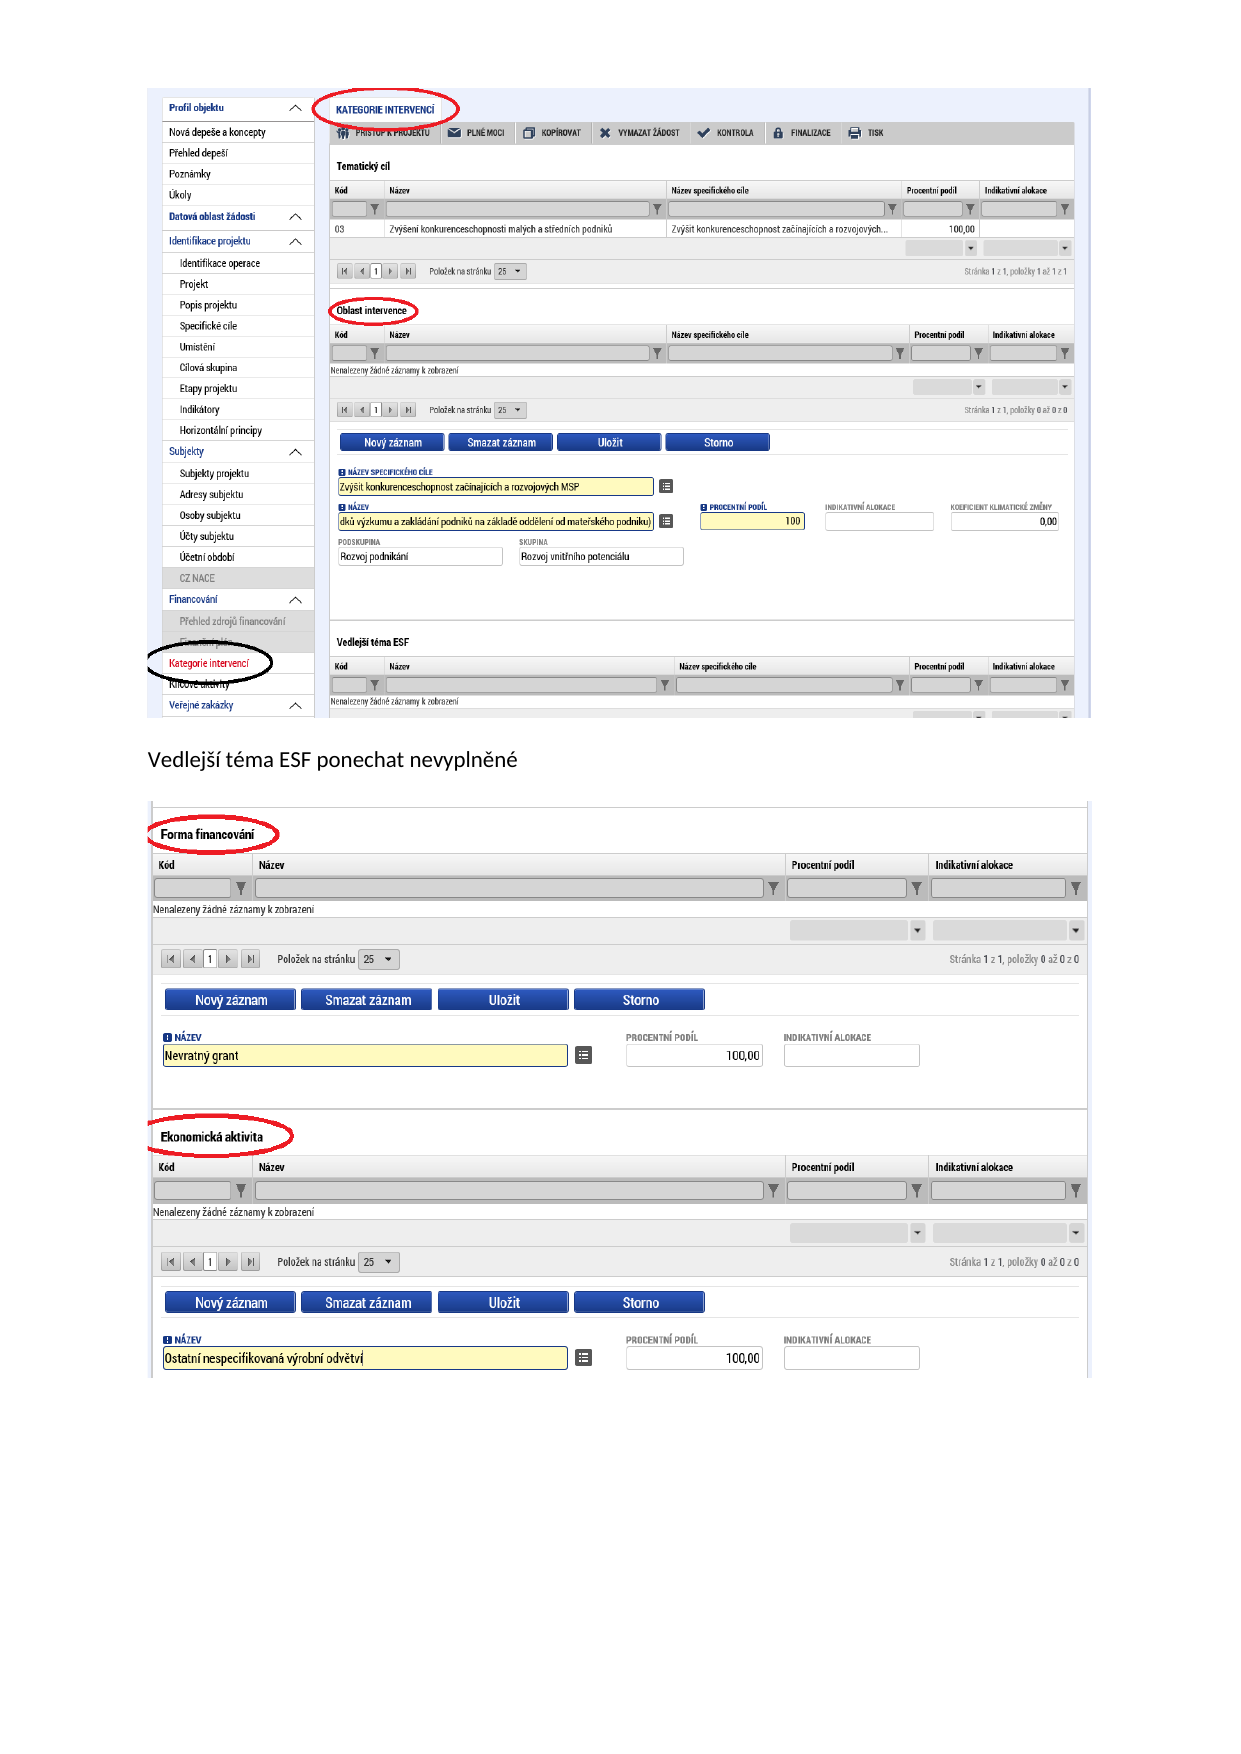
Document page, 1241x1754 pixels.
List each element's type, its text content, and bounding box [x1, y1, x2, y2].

picture [147, 801, 1092, 1378]
text Vedlejší téma ESF ponechat nevyplněné [148, 745, 1093, 773]
picture [147, 88, 1091, 718]
